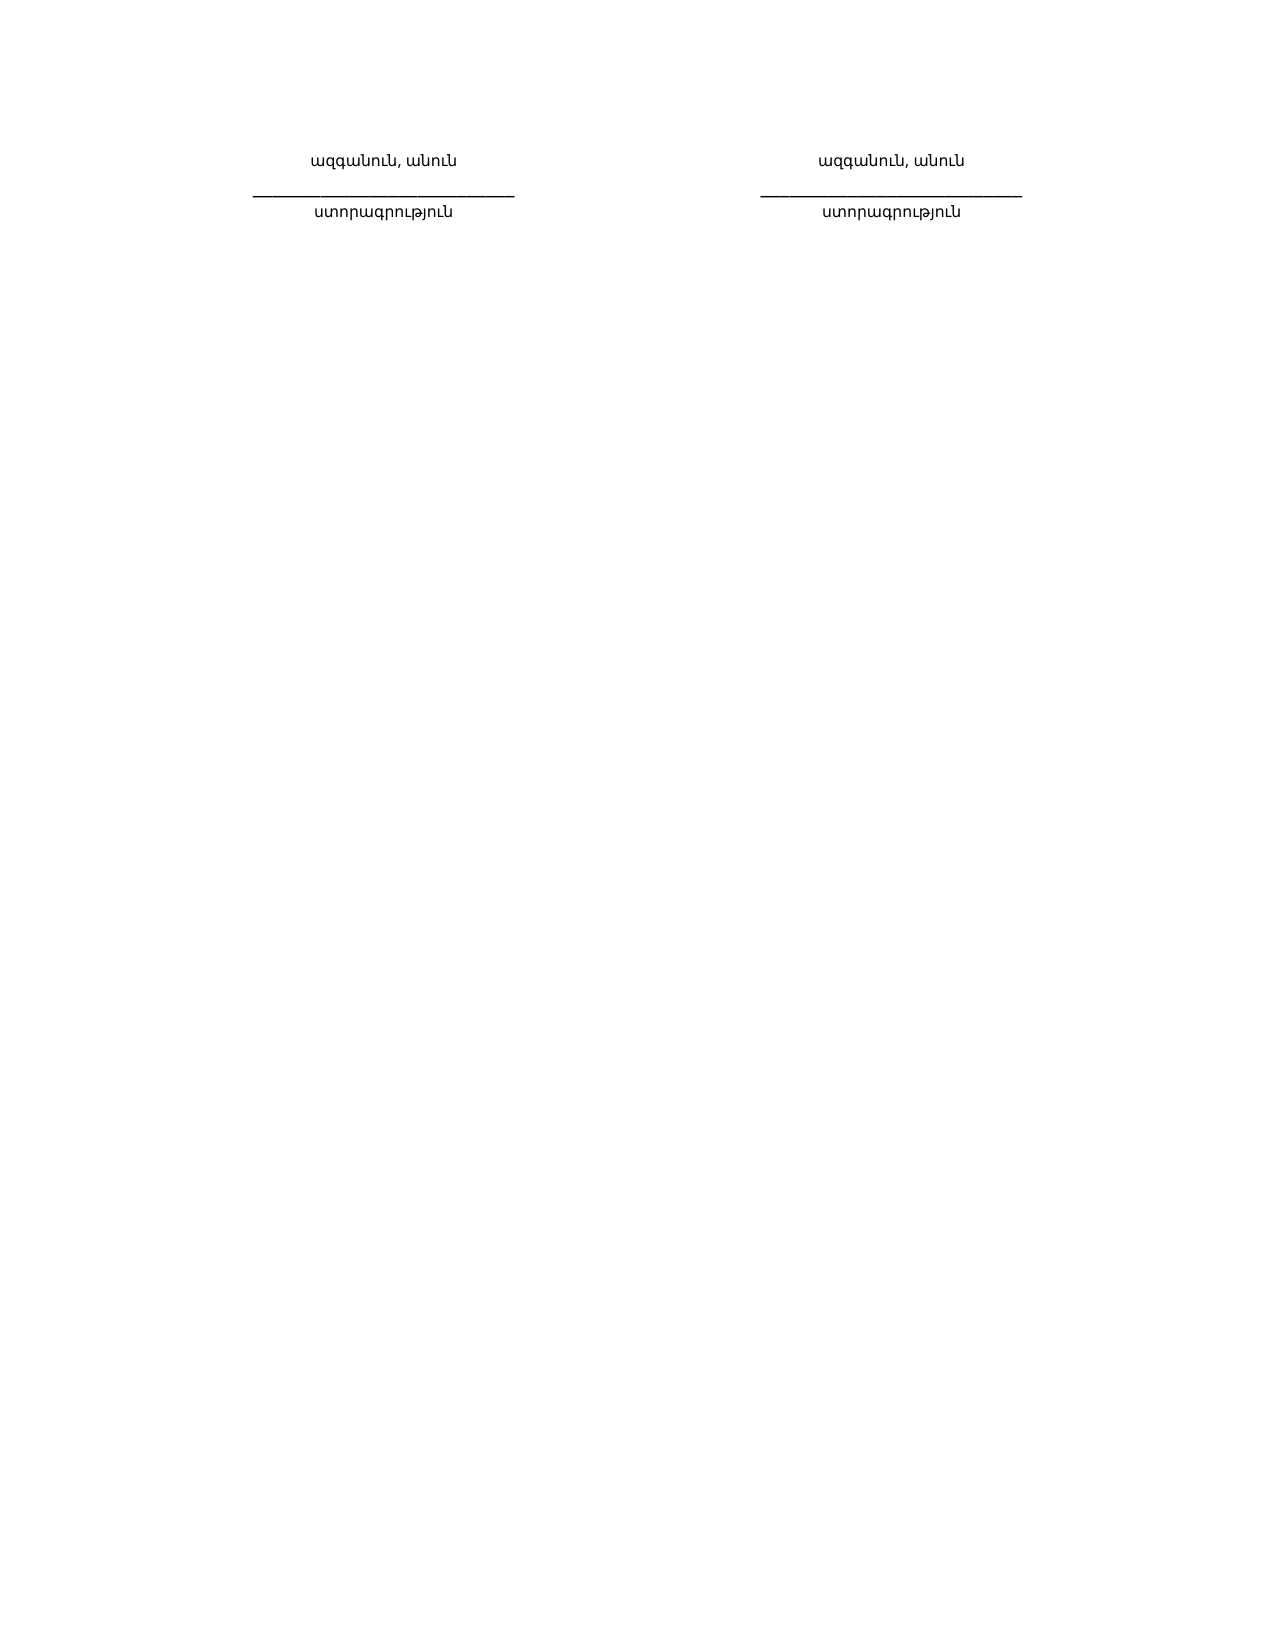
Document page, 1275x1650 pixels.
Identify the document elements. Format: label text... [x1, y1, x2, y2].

table_cell ___________________________ ստորագրություն [638, 171, 1145, 222]
table_cell ___________________________ ստորագրություն [130, 171, 637, 222]
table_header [130, 150, 637, 171]
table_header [638, 150, 1145, 171]
